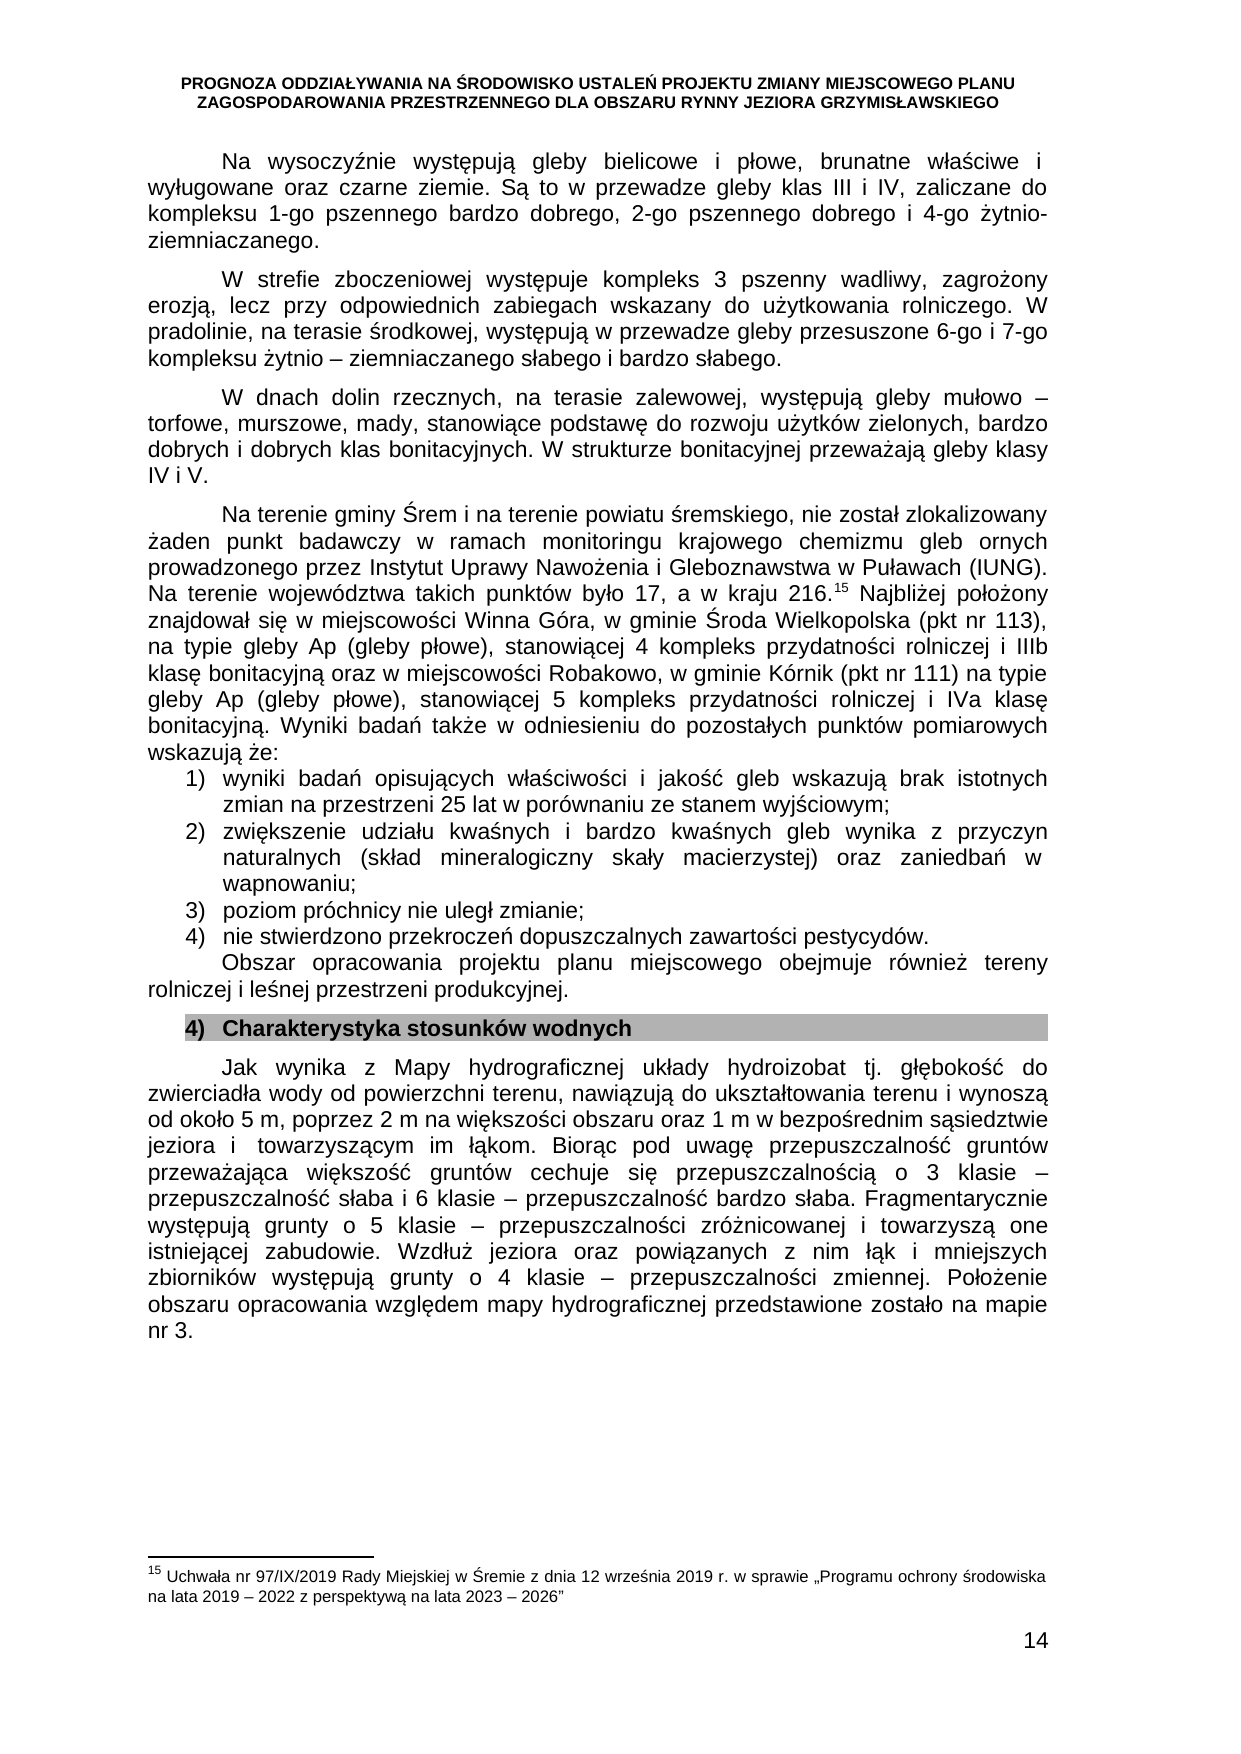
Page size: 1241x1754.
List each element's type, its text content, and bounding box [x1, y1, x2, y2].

list poziom próchnicy nie uległ zmianie; [185, 897, 1048, 923]
text W dnach dolin rzecznych, na terasie zalewowej, występują gleby mułowo – torfowe, murszowe, mady, stanowiące podstawę do rozwoju użytków zielonych, bardzo dobrych i dobrych klas bonitacyjnych. W strukturze bonitacyjnej przeważają gleby klasy IV i V. [148, 383, 1048, 489]
text Na wysoczyźnie występują gleby bielicowe i płowe, brunatne właściwe i wyługowane oraz czarne ziemie. Są to w przewadze gleby klas III i IV, zaliczane do kompleksu 1-go pszennego bardzo dobrego, 2-go pszennego dobrego i 4-go żytnio-ziemniaczanego. [148, 148, 1048, 253]
subtitle Charakterystyka stosunków wodnych [185, 1014, 1048, 1041]
list wyniki badań opisujących właściwości i jakość gleb wskazują brak istotnych zmian na przestrzeni 25 lat w porównaniu ze stanem wyjściowym; [185, 765, 1048, 818]
text Jak wynika z Mapy hydrograficznej układy hydroizobat tj. głębokość do zwierciadła wody od powierzchni terenu, nawiązują do ukształtowania terenu i wynoszą od około 5 m, poprzez 2 m na większości obszaru oraz 1 m w bezpośrednim sąsiedztwie jeziora i towarzyszącym im łąkom. Biorąc pod uwagę przepuszczalność gruntów przeważająca większość gruntów cechuje się przepuszczalnością o 3 klasie – przepuszczalność słaba i 6 klasie – przepuszczalność bardzo słaba. Fragmentarycznie występują grunty o 5 klasie – przepuszczalności zróżnicowanej i towarzyszą one istniejącej zabudowie. Wzdłuż jeziora oraz powiązanych z nim łąk i mniejszych zbiorników występują grunty o 4 klasie – przepuszczalności zmiennej. Położenie obszaru opracowania względem mapy hydrograficznej przedstawione zostało na mapie nr 3. [148, 1053, 1048, 1343]
text W strefie zboczeniowej występuje kompleks 3 pszenny wadliwy, zagrożony erozją, lecz przy odpowiednich zabiegach wskazany do użytkowania rolniczego. W pradolinie, na terasie środkowej, występują w przewadze gleby przesuszone 6-go i 7-go kompleksu żytnio – ziemniaczanego słabego i bardzo słabego. [148, 266, 1048, 371]
text Na terenie gminy Śrem i na terenie powiatu śremskiego, nie został zlokalizowany żaden punkt badawczy w ramach monitoringu krajowego chemizmu gleb ornych prowadzonego przez Instytut Uprawy Nawożenia i Gleboznawstwa w Puławach (IUNG). Na terenie województwa takich punktów było 17, a w kraju 216. Najbliżej położony znajdował się w miejscowości Winna Góra, w gminie Środa Wielkopolska (pkt nr 113), na typie gleby Ap (gleby płowe), stanowiącej 4 kompleks przydatności rolniczej i IIIb klasę bonitacyjną oraz w miejscowości Robakowo, w gminie Kórnik (pkt nr 111) na typie gleby Ap (gleby płowe), stanowiącej 5 kompleks przydatności rolniczej i IVa klasę bonitacyjną. Wyniki badań także w odniesieniu do pozostałych punktów pomiarowych wskazują że: [148, 501, 1048, 765]
list nie stwierdzono przekroczeń dopuszczalnych zawartości pestycydów. [185, 923, 1048, 949]
text Obszar opracowania projektu planu miejscowego obejmuje również tereny rolniczej i leśnej przestrzeni produkcyjnej. [148, 949, 1048, 1002]
list zwiększenie udziału kwaśnych i bardzo kwaśnych gleb wynika z przyczyn naturalnych (skład mineralogiczny skały macierzystej) oraz zaniedbań w wapnowaniu; [185, 818, 1048, 897]
